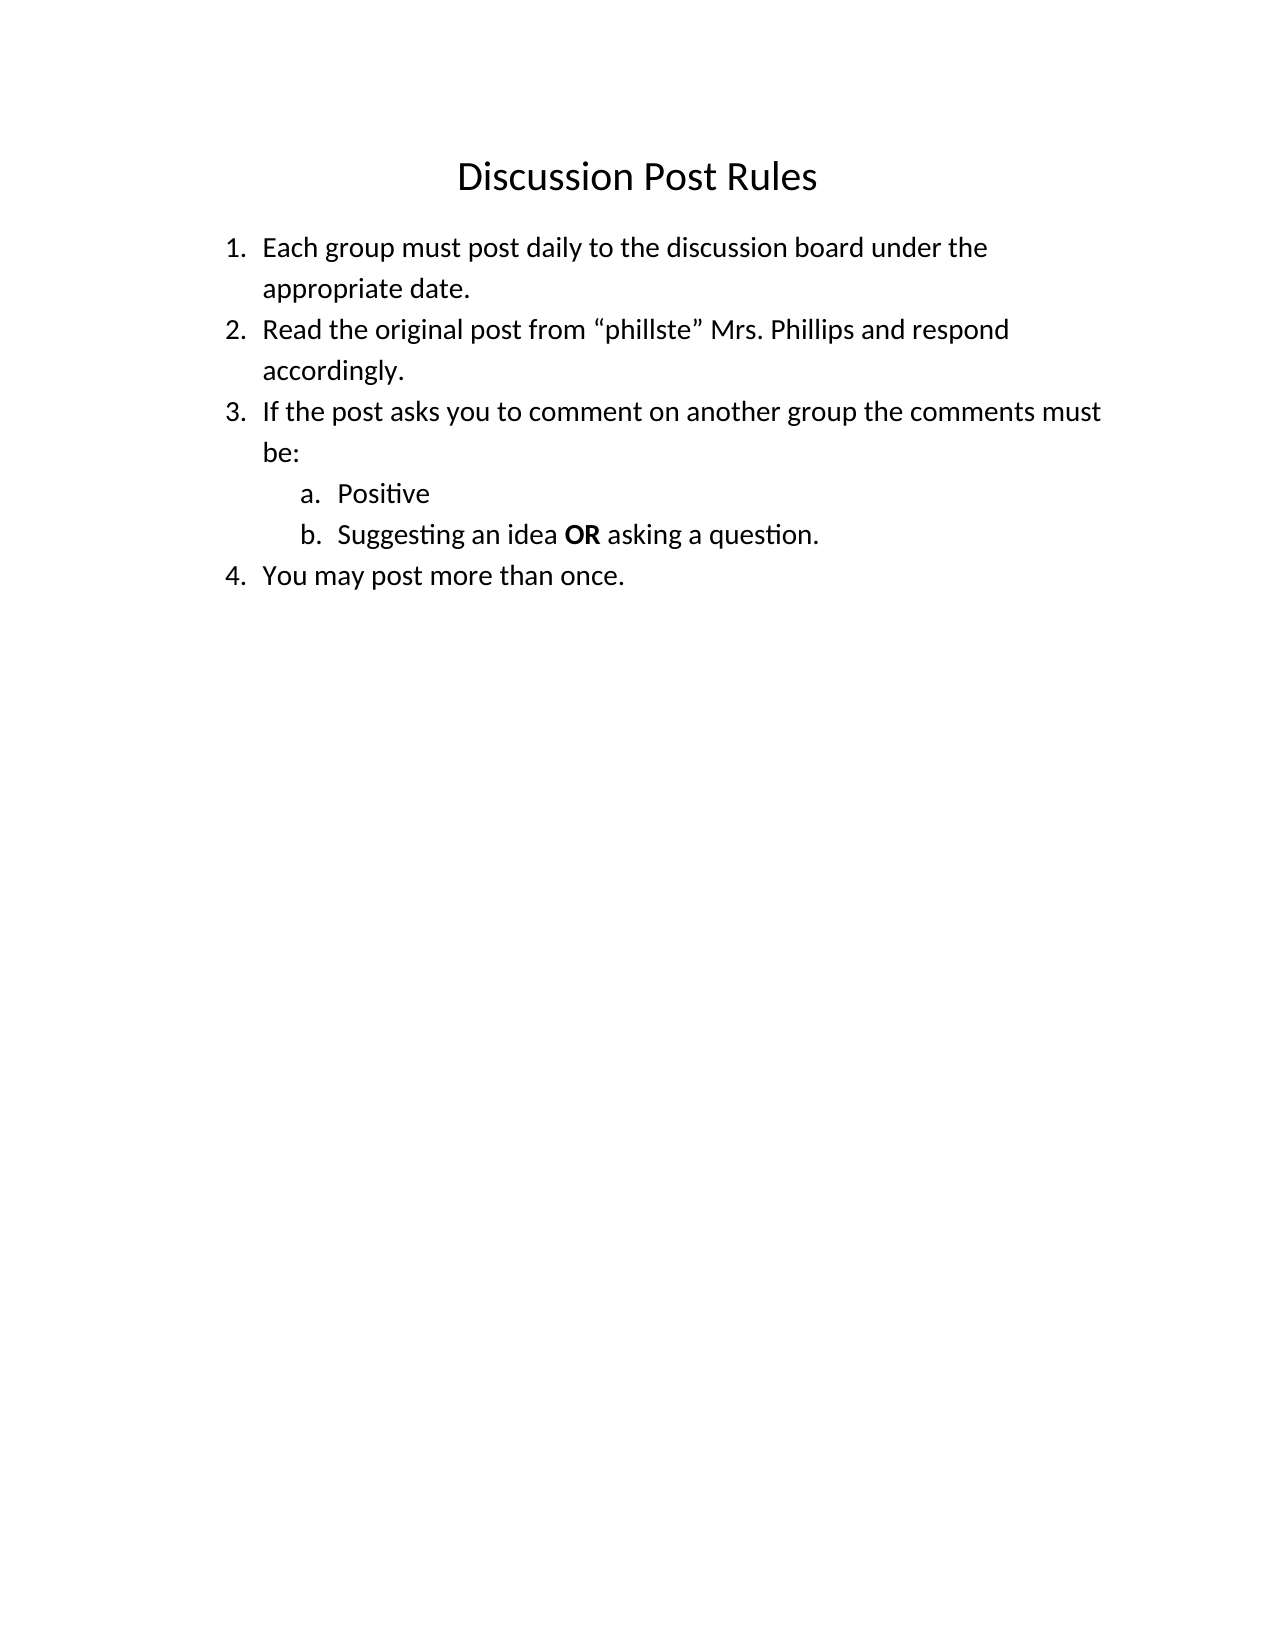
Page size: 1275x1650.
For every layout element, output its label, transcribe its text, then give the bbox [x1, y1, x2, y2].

list You may post more than once. [225, 557, 1125, 592]
text Discussion Post Rules [150, 150, 1125, 201]
list Suggesting an idea OR asking a question. [300, 516, 1125, 551]
list Positive [300, 475, 1125, 511]
list Each group must post daily to the discussion board under the appropriate date. [225, 229, 1125, 306]
list Read the original post from “phillste” Mrs. Phillips and respond accordingly. [225, 311, 1125, 388]
list If the post asks you to comment on another group the comments must be: [225, 393, 1125, 469]
